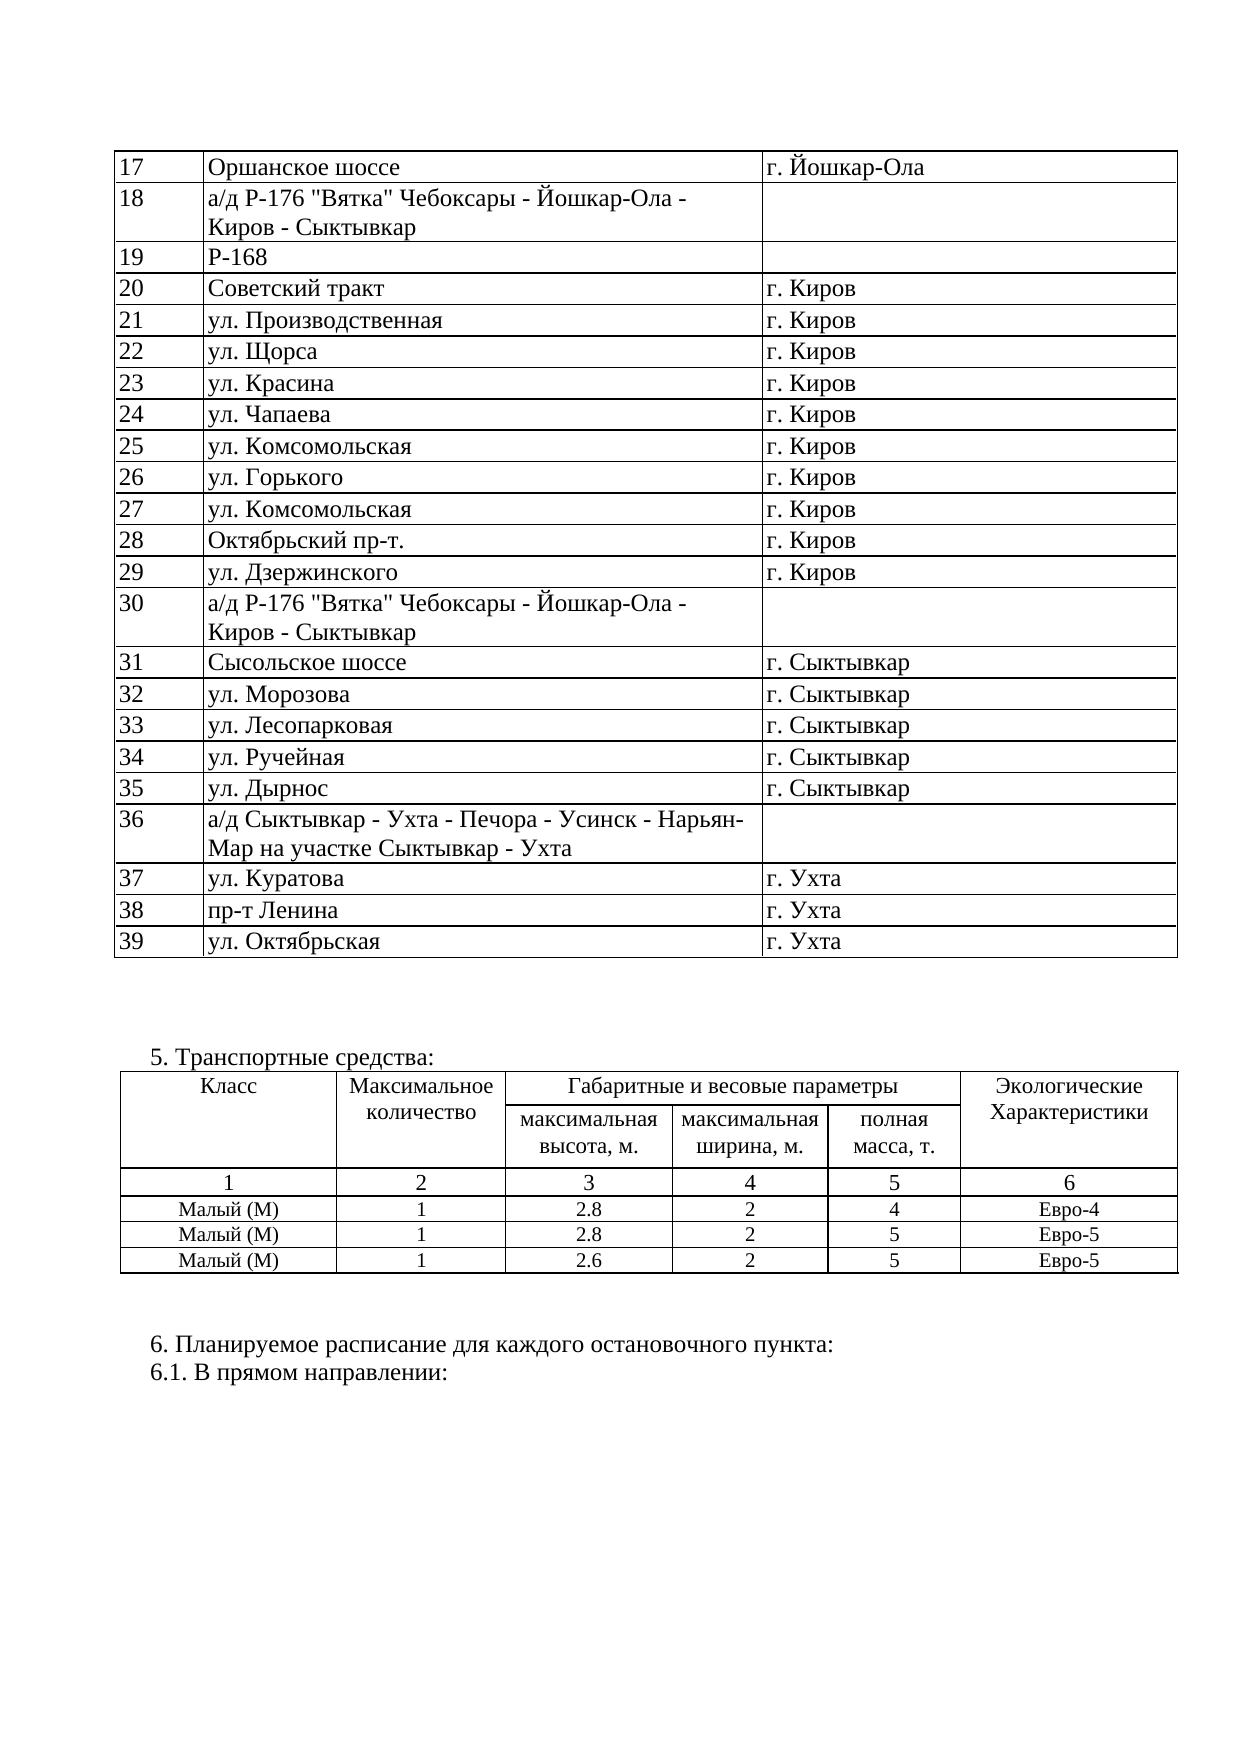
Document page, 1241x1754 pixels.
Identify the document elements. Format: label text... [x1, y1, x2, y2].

table_cell 1 [121, 1169, 336, 1195]
table_cell 38 [115, 895, 203, 925]
table_cell Советский тракт [204, 274, 762, 303]
table_cell 19 [115, 242, 203, 272]
table_header Класс [121, 1072, 336, 1167]
table_cell г. Ухта [763, 925, 1177, 956]
table_cell Малый (М) [121, 1248, 336, 1272]
table_cell Р-168 [204, 242, 762, 272]
table_cell Октябрьский пр-т. [204, 525, 762, 555]
table_cell ул. Октябрьская [204, 927, 762, 956]
table_cell ул. Горького [204, 462, 762, 492]
table_cell 26 [115, 462, 203, 492]
table_cell а/д Сыктывкар - Ухта - Печора - Усинск - Нарьян-Мар на участке Сыктывкар - Ухта [204, 805, 762, 862]
table_cell 5 [829, 1169, 960, 1195]
table_cell 36 [115, 804, 203, 862]
table_cell г. Киров [763, 492, 1177, 524]
table_cell 32 [115, 678, 203, 708]
table_cell Евро-4 [961, 1197, 1177, 1221]
table_cell г. Киров [763, 304, 1177, 335]
table_cell г. Сыктывкар [763, 740, 1177, 771]
table_cell [763, 587, 1177, 646]
table_cell г. Киров [763, 398, 1177, 429]
table_cell г. Киров [763, 335, 1177, 366]
table_cell 21 [115, 305, 203, 335]
table_cell Сысольское шоссе [204, 647, 762, 677]
table_cell 2.6 [506, 1248, 672, 1272]
table_cell ул. Комсомольская [204, 431, 762, 461]
table_cell Малый (М) [121, 1222, 336, 1246]
table_cell 37 [115, 863, 203, 893]
table_cell 20 [115, 273, 203, 303]
table_cell Евро-5 [961, 1248, 1177, 1272]
table_cell г. Сыктывкар [763, 709, 1177, 740]
table_cell 29 [115, 556, 203, 587]
table_cell 31 [115, 647, 203, 677]
table_cell 35 [115, 773, 203, 803]
table_cell 1 [337, 1197, 505, 1221]
table_cell 1 [337, 1248, 505, 1272]
table_cell 27 [115, 493, 203, 524]
table_cell Малый (М) [121, 1197, 336, 1221]
table_cell г. Киров [763, 524, 1177, 555]
table_cell г. Ухта [763, 862, 1177, 893]
table_cell г. Ухта [763, 894, 1177, 925]
table_cell ул. Щорса [204, 337, 762, 366]
table_header Габаритные и весовые параметры [506, 1072, 960, 1104]
table_cell 28 [115, 525, 203, 555]
table_cell г. Киров [763, 429, 1177, 461]
table_cell 2 [673, 1197, 827, 1221]
table_cell 22 [115, 336, 203, 366]
table_cell а/д Р-176 "Вятка" Чебоксары - Йошкар-Ола - Киров - Сыктывкар [204, 183, 762, 241]
table_cell 2 [673, 1248, 827, 1272]
table_cell 34 [115, 741, 203, 771]
table_cell максимальная высота, м. [506, 1106, 672, 1167]
table_cell 33 [115, 710, 203, 740]
table_cell 4 [829, 1197, 960, 1221]
table_cell г. Сыктывкар [763, 677, 1177, 708]
table_cell ул. Чапаева [204, 400, 762, 429]
table_cell 4 [673, 1169, 827, 1195]
table_cell [763, 181, 1177, 241]
table_cell 2 [337, 1169, 505, 1195]
table_cell ул. Красина [204, 368, 762, 398]
table_cell ул. Морозова [204, 679, 762, 708]
table_cell 5 [829, 1248, 960, 1272]
table_cell Оршанское шоссе [204, 152, 762, 181]
table_cell г. Киров [763, 555, 1177, 587]
table_cell 25 [115, 430, 203, 461]
table_cell г. Сыктывкар [763, 646, 1177, 677]
table_cell ул. Производственная [204, 305, 762, 335]
text 5. Транспортные средства: [150, 1042, 1090, 1071]
table_cell г. Киров [763, 366, 1177, 398]
table_cell ул. Лесопарковая [204, 710, 762, 740]
table_cell 6 [961, 1169, 1177, 1195]
table_cell максимальная ширина, м. [673, 1106, 827, 1167]
table_cell Евро-5 [961, 1222, 1177, 1246]
table_header Экологические Характеристики [961, 1072, 1177, 1167]
table_cell [763, 241, 1177, 272]
table_cell 39 [115, 926, 203, 956]
table_cell пр-т Ленина [204, 895, 762, 925]
table_cell ул. Комсомольская [204, 494, 762, 524]
table_header Максимальное количество [337, 1072, 505, 1167]
table_cell [763, 803, 1177, 862]
table_cell 18 [115, 183, 203, 241]
table_cell 23 [115, 368, 203, 398]
table_cell 1 [337, 1222, 505, 1246]
text 6.1. В прямом направлении: [150, 1357, 1090, 1386]
table_cell 3 [506, 1169, 672, 1195]
table_cell г. Сыктывкар [763, 771, 1177, 803]
table_cell г. Киров [763, 272, 1177, 303]
table_cell 17 [115, 152, 203, 181]
table_cell 2 [673, 1222, 827, 1246]
table_cell 5 [829, 1222, 960, 1246]
table_cell 2.8 [506, 1197, 672, 1221]
table_cell ул. Куратова [204, 864, 762, 893]
table_cell ул. Дзержинского [204, 557, 762, 587]
table_cell полная масса, т. [829, 1106, 960, 1167]
table_cell 30 [115, 588, 203, 646]
table_cell а/д Р-176 "Вятка" Чебоксары - Йошкар-Ола - Киров - Сыктывкар [204, 588, 762, 646]
table_cell ул. Дырнос [204, 773, 762, 803]
text 6. Планируемое расписание для каждого остановочного пункта: [150, 1329, 1090, 1357]
table_cell 24 [115, 399, 203, 429]
table_cell 2.8 [506, 1222, 672, 1246]
table_cell г. Киров [763, 461, 1177, 492]
table_cell ул. Ручейная [204, 742, 762, 771]
table_cell г. Йошкар-Ола [763, 152, 1177, 181]
